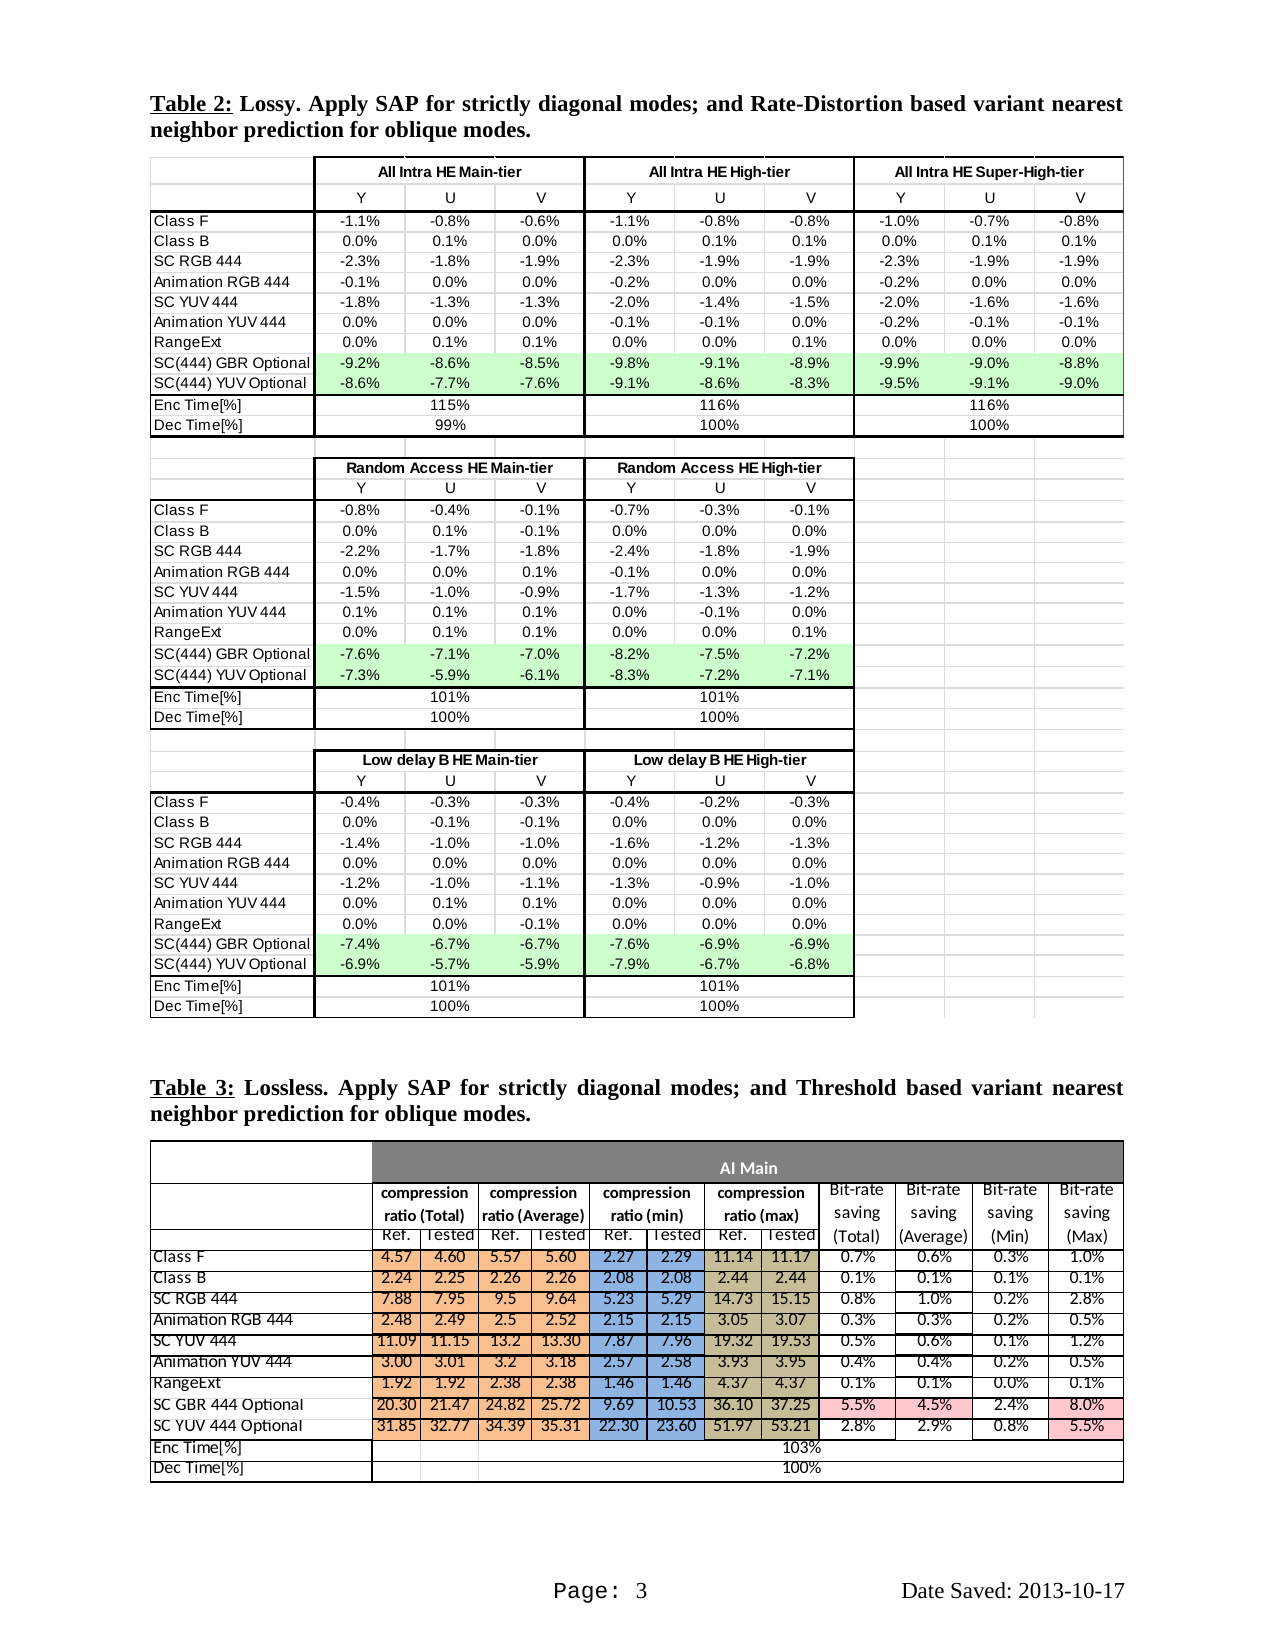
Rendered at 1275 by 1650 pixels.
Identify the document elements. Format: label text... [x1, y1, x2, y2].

text Table 2: Lossy. Apply SAP for strictly diagonal modes; and Rate-Distortion based variant nearest neighbor prediction for oblique modes. [150, 90, 1125, 143]
text Table 3: Lossless. Apply SAP for strictly diagonal modes; and Threshold based variant nearest neighbor prediction for oblique modes. [150, 1074, 1125, 1126]
